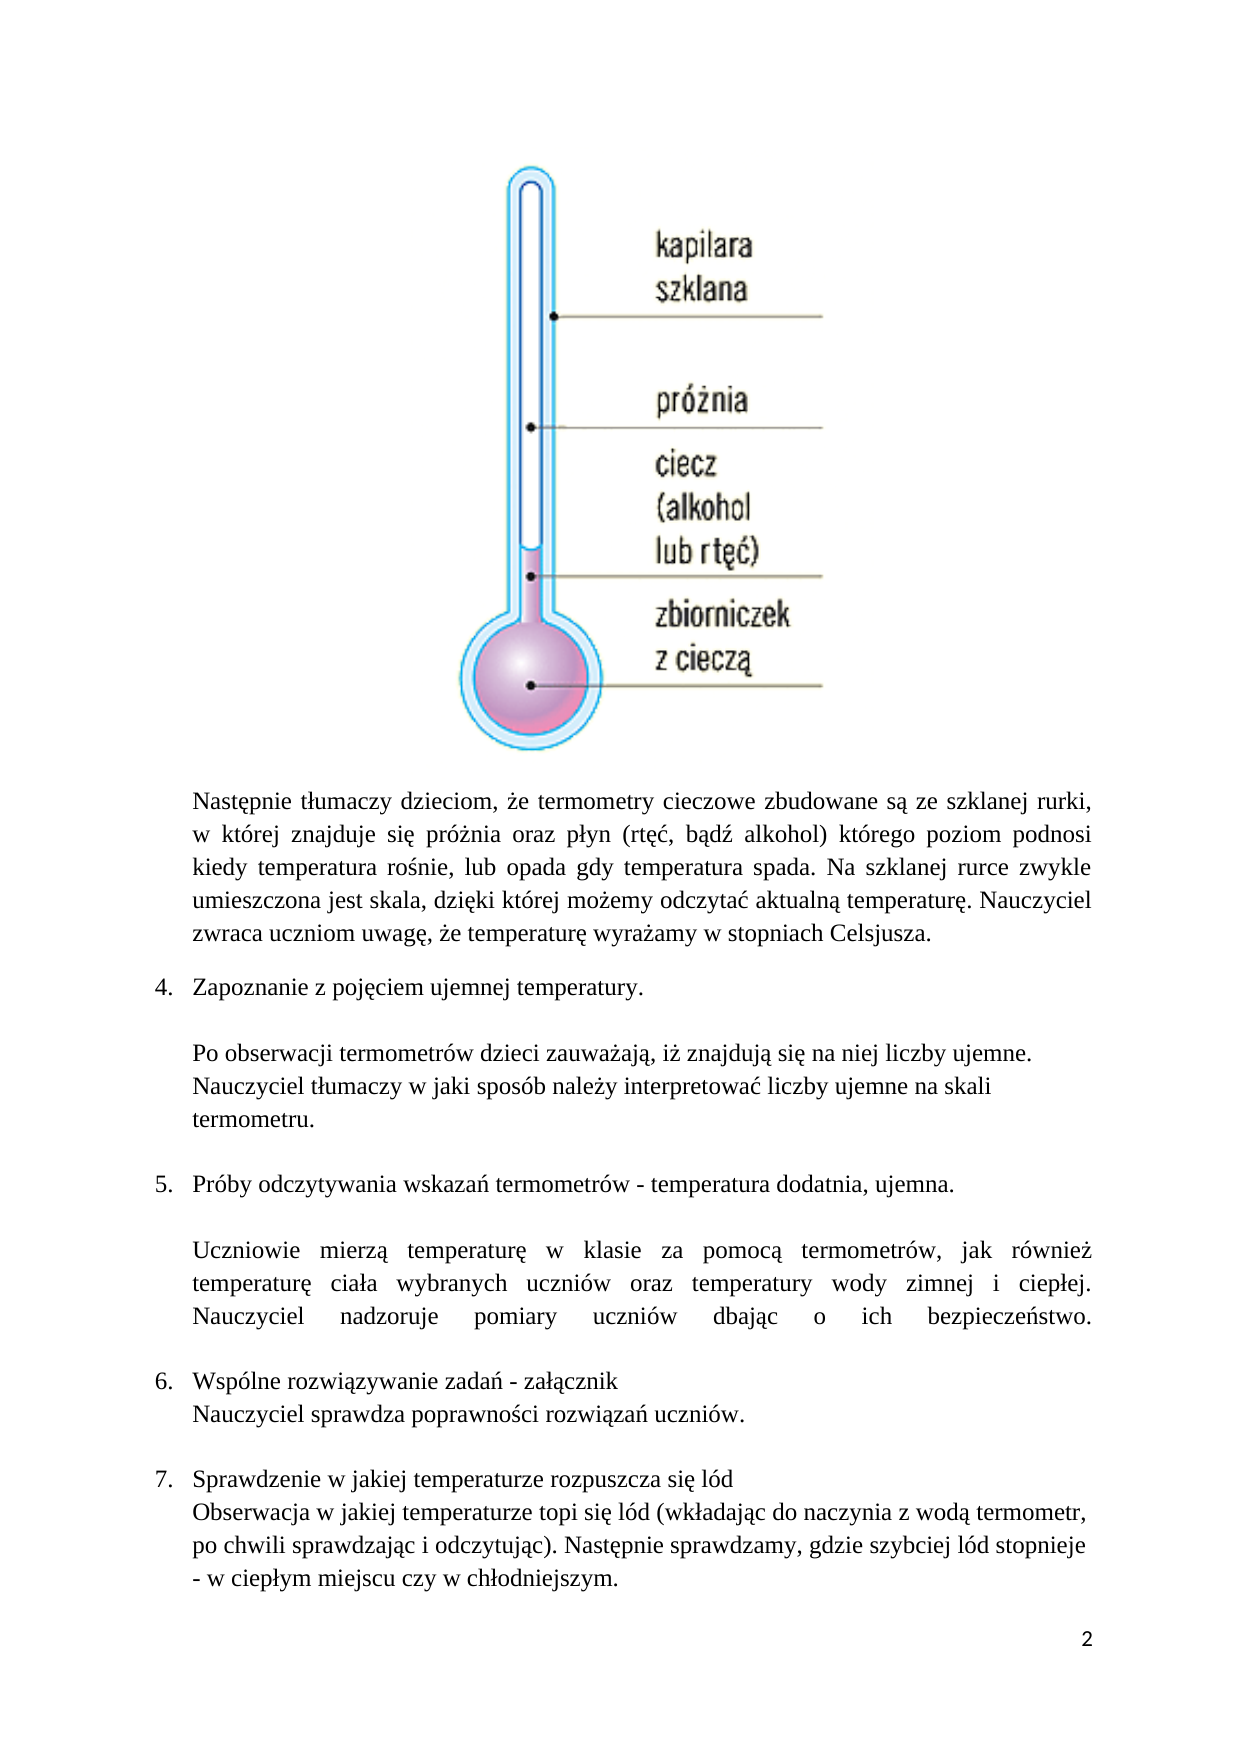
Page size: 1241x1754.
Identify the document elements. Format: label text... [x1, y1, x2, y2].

picture [411, 147, 874, 786]
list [154, 1464, 1093, 1592]
list Próby odczytywania wskazań termometrów - temperatura dodatnia, ujemna. [154, 1169, 1093, 1198]
list Uczniowie mierzą temperaturę w klasie za pomocą termometrów, jak również temperaturę ciała wybranych uczniów oraz temperatury wody zimnej i ciepłej. Nauczyciel nadzoruje pomiary uczniów dbając o ich bezpieczeństwo. [192, 1202, 1093, 1362]
list Zapoznanie z pojęciem ujemnej temperatury. [154, 972, 1093, 1001]
list Po obserwacji termometrów dzieci zauważają, iż znajdują się na niej liczby ujemne. Nauczyciel tłumaczy w jaki sposób należy interpretować liczby ujemne na skali termometru. [192, 1005, 1093, 1165]
text Następnie tłumaczy dzieciom, że termometry cieczowe zbudowane są ze szklanej rurki, w której znajduje się próżnia oraz płyn (rtęć, bądź alkohol) którego poziom podnosi kiedy temperatura rośnie, lub opada gdy temperatura spada. Na szklanej rurce zwykle umieszczona jest skala, dzięki której możemy odczytać aktualną temperaturę. Nauczyciel zwraca uczniom uwagę, że temperaturę wyrażamy w stopniach Celsjusza. [192, 786, 1093, 947]
list Wspólne rozwiązywanie zadań - załącznik Nauczyciel sprawdza poprawności rozwiązań uczniów. [154, 1366, 1093, 1460]
